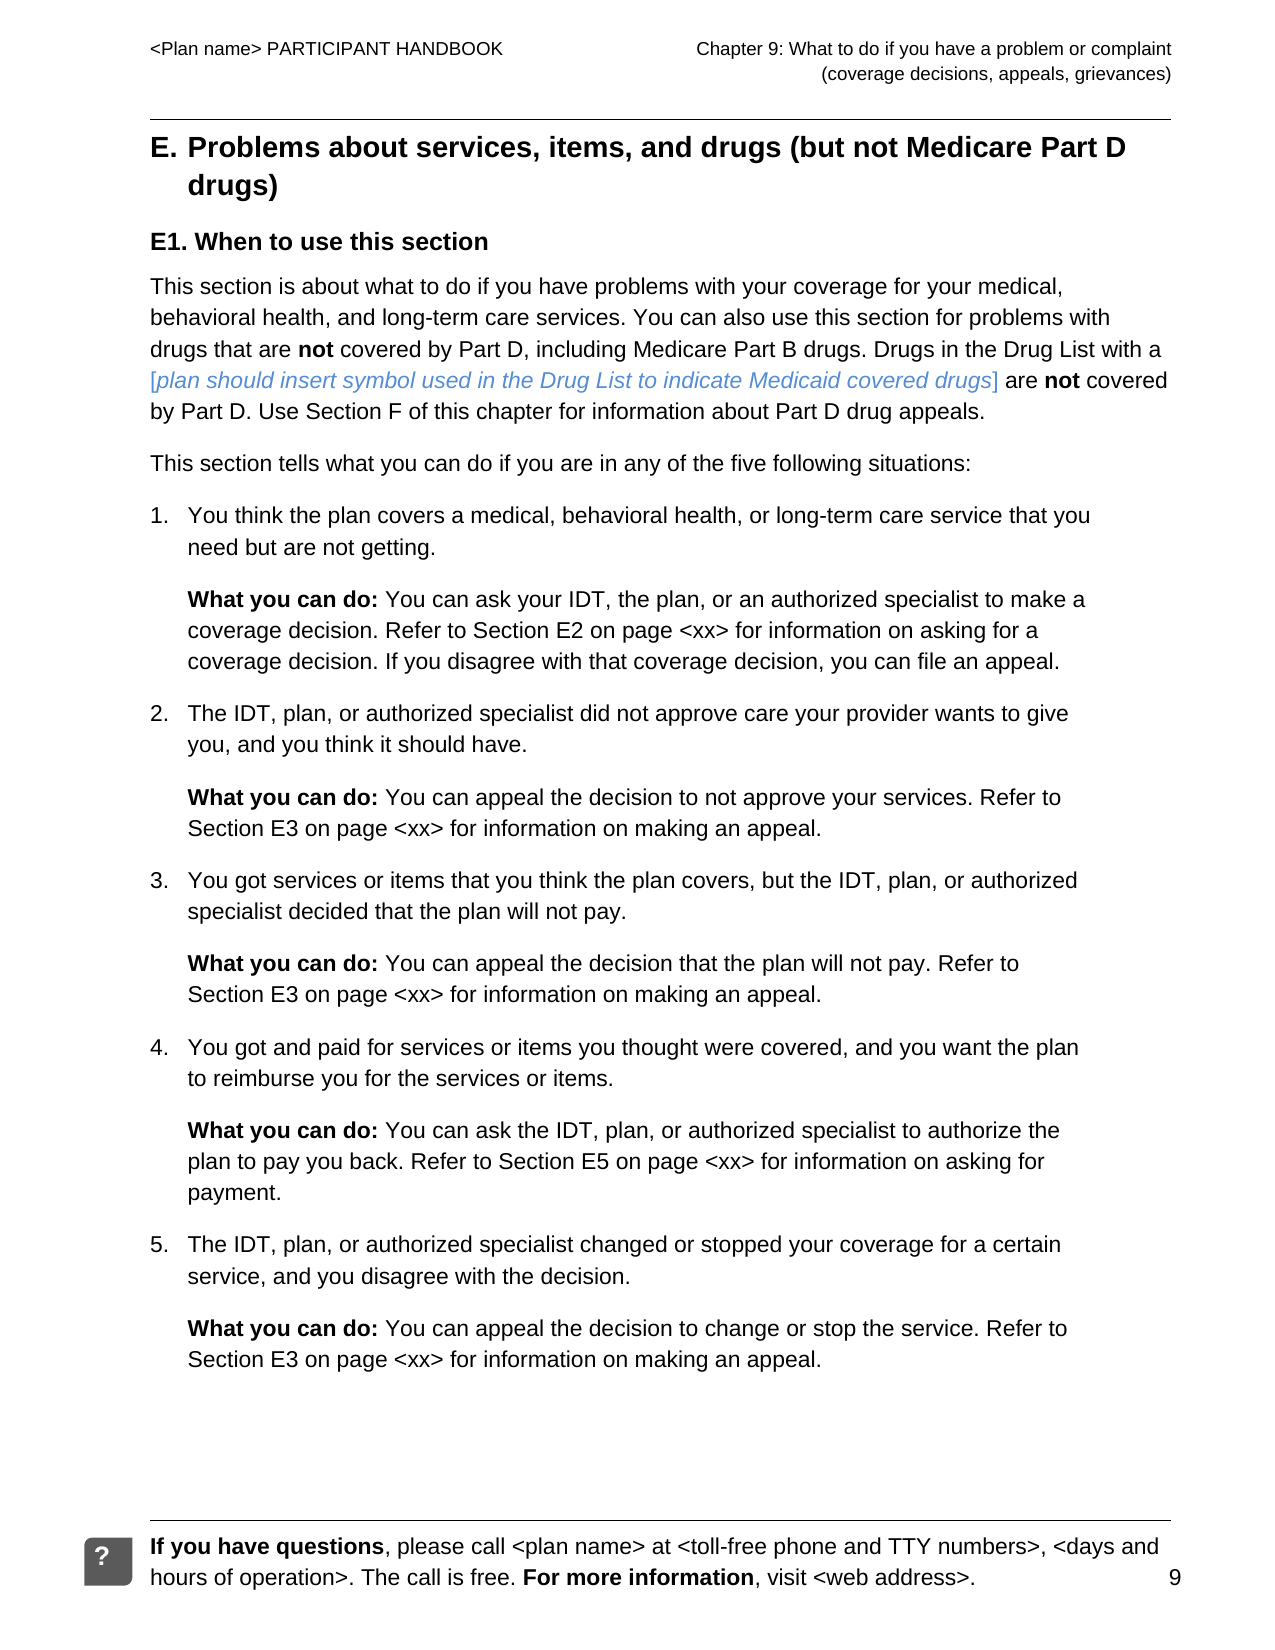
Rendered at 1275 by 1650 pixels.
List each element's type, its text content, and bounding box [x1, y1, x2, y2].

text What you can do: You can appeal the decision to change or stop the service. Refer to Section E3 on page <xx> for information on making an appeal. [187, 1311, 1096, 1374]
text What you can do: You can appeal the decision to not approve your services. Refer to Section E3 on page <xx> for information on making an appeal. [187, 780, 1096, 842]
subtitle Problems about services, items, and drugs (but not Medicare Part D drugs) [150, 120, 1171, 203]
list You got services or items that you think the plan covers, but the IDT, plan, or authorized specialist decided that the plan will not pay. [150, 863, 1096, 926]
list You think the plan covers a medical, behavioral health, or long-term care service that you need but are not getting. [150, 499, 1096, 561]
text What you can do: You can ask your IDT, the plan, or an authorized specialist to make a coverage decision. Refer to Section E2 on page <xx> for information on asking for a coverage decision. If you disagree with that coverage decision, you can file an appeal. [187, 582, 1096, 676]
list You got and paid for services or items you thought were covered, and you want the plan to reimburse you for the services or items. [150, 1030, 1096, 1092]
text What you can do: You can appeal the decision that the plan will not pay. Refer to Section E3 on page <xx> for information on making an appeal. [187, 947, 1096, 1009]
text What you can do: You can ask the IDT, plan, or authorized specialist to authorize the plan to pay you back. Refer to Section E5 on page <xx> for information on asking for payment. [187, 1113, 1096, 1207]
list The IDT, plan, or authorized specialist changed or stopped your coverage for a certain service, and you disagree with the decision. [150, 1228, 1096, 1290]
text This section is about what to do if you have problems with your coverage for your medical, behavioral health, and long-term care services. You can also use this section for problems with drugs that are not covered by Part D, including Medicare Part B drugs. Drugs in the Drug List with a [plan should insert symbol used in the Drug List to indicate Medicaid covered drugs] are not covered by Part D. Use Section F of this chapter for information about Part D drug appeals. [150, 269, 1171, 426]
text This section tells what you can do if you are in any of the five following situations: [150, 447, 1171, 478]
subtitle E1. When to use this section [150, 224, 1096, 257]
list The IDT, plan, or authorized specialist did not approve care your provider wants to give you, and you think it should have. [150, 697, 1096, 759]
